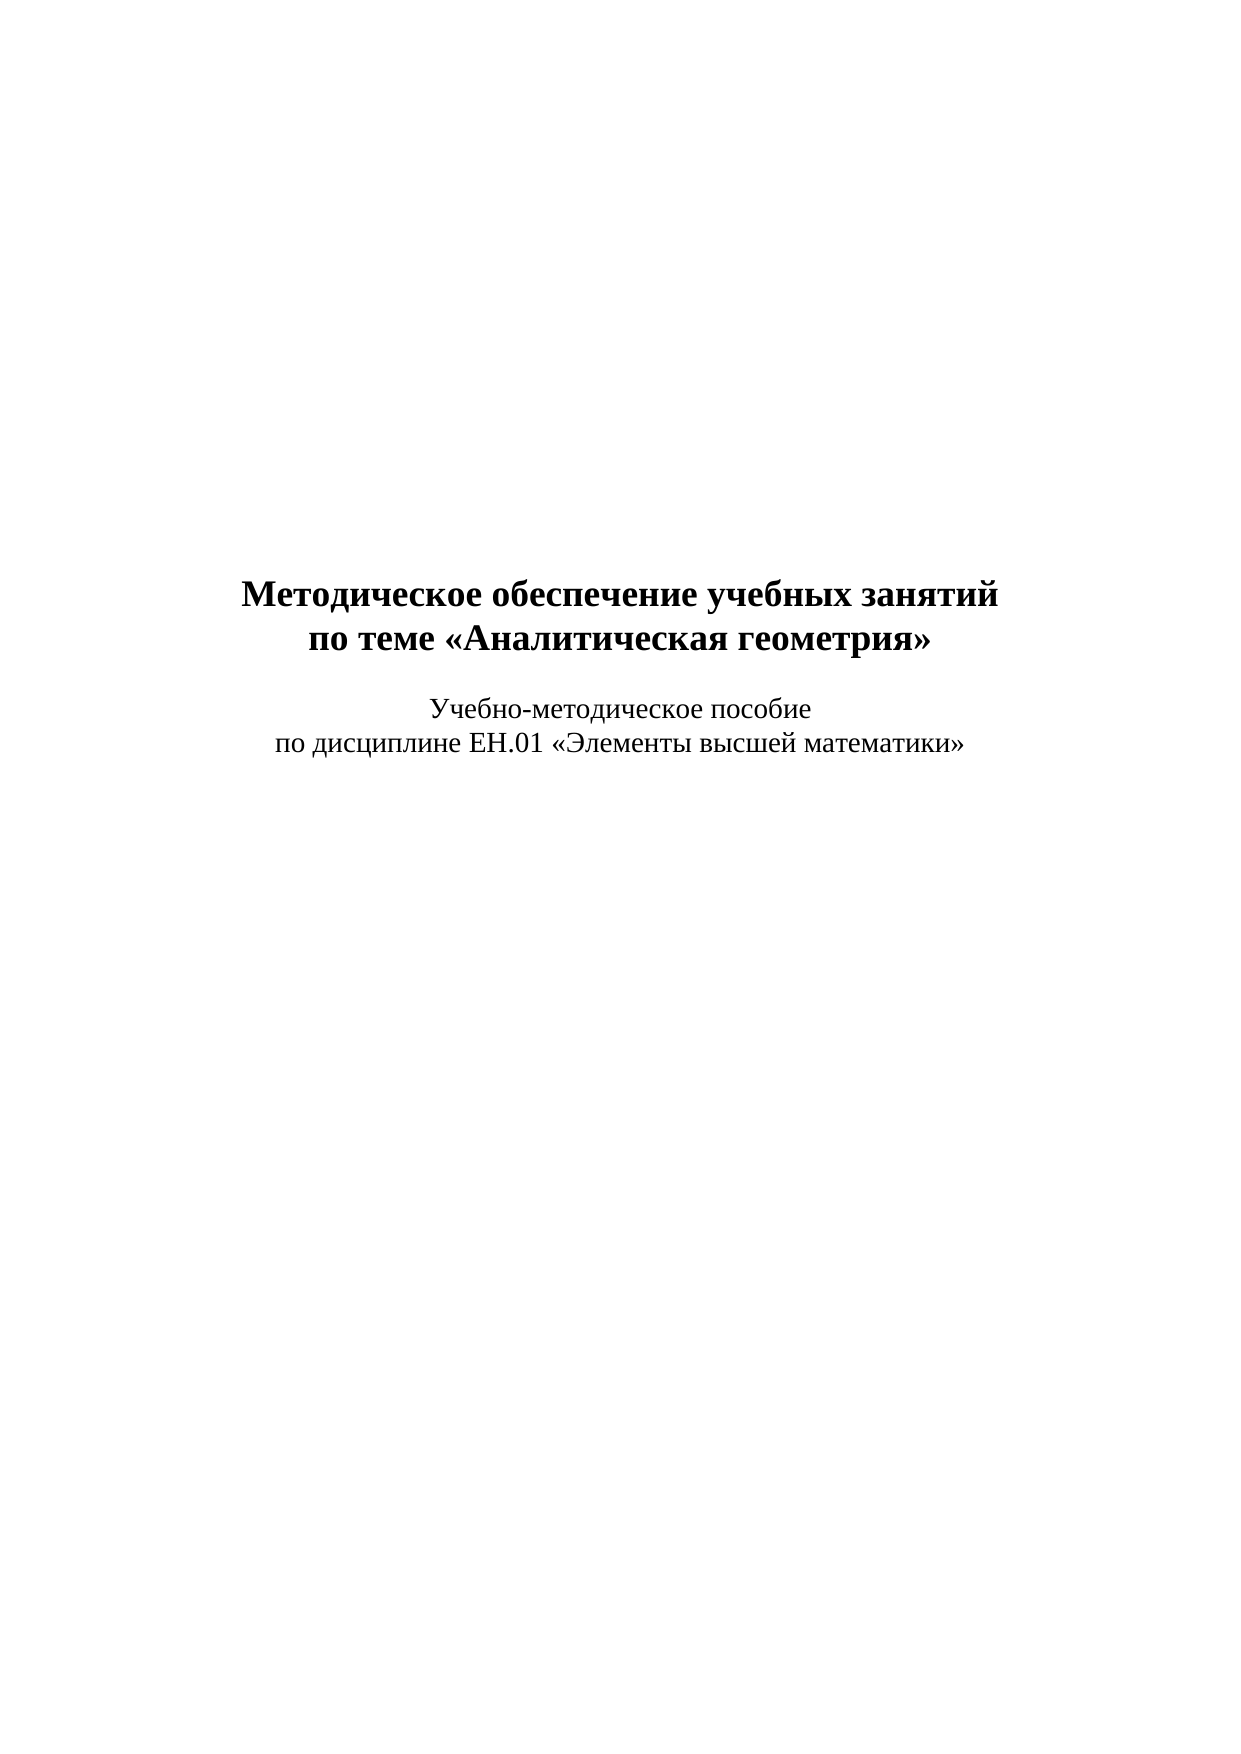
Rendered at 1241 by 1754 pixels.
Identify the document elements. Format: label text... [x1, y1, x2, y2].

text по теме «Аналитическая геометрия» [74, 615, 1166, 658]
text Учебно-методическое пособие [74, 692, 1166, 725]
text Методическое обеспечение учебных занятий [74, 572, 1166, 615]
text по дисциплине ЕН.01 «Элементы высшей математики» [74, 725, 1166, 759]
